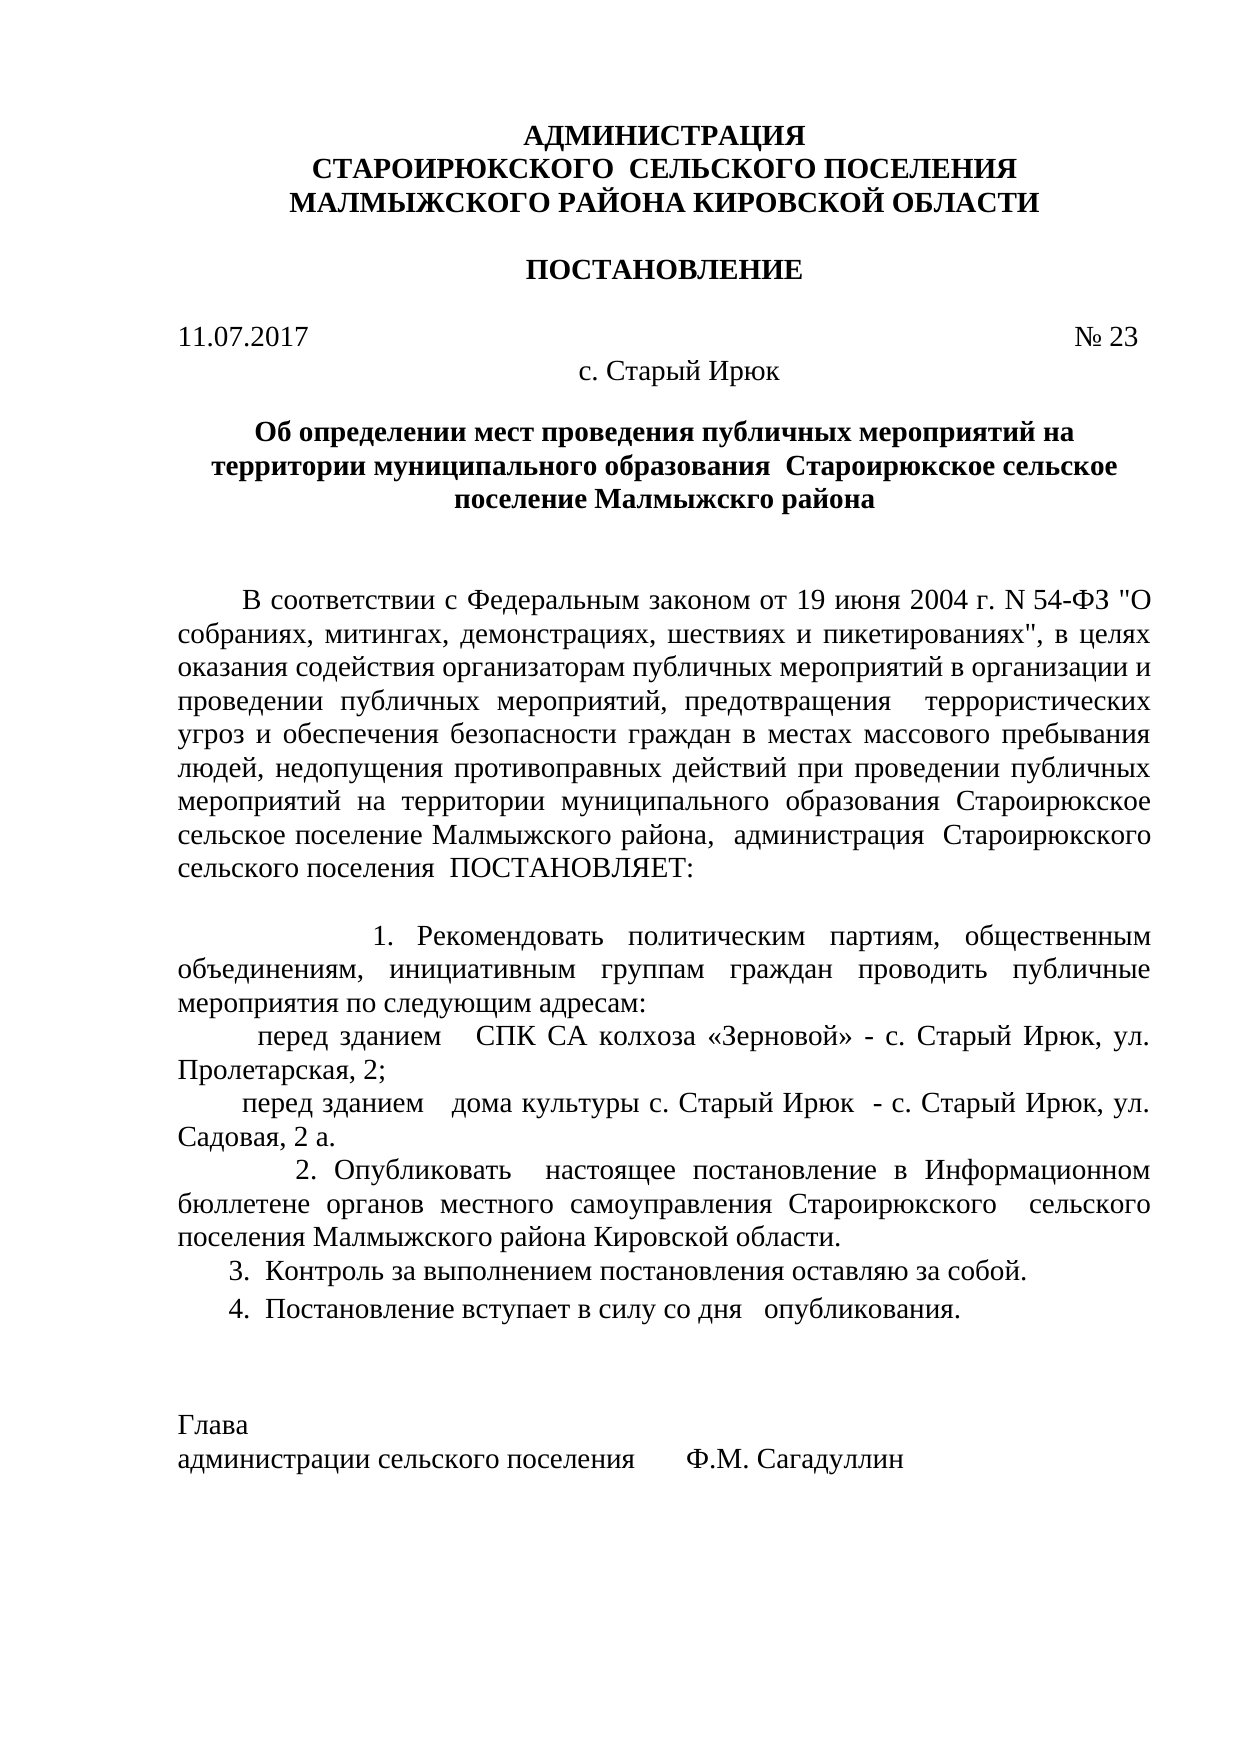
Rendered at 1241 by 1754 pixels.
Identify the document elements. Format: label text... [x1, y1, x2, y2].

text Глава [177, 1407, 1152, 1441]
text администрации сельского поселения Ф.М. Сагадуллин [177, 1441, 1152, 1474]
text ПОСТАНОВЛЕНИЕ [177, 252, 1152, 286]
text 2. Опубликовать настоящее постановление в Информационном бюллетене органов местного самоуправления Староирюкского сельского поселения Малмыжского района Кировской области. [177, 1152, 1152, 1253]
text В соответствии с Федеральным законом от 19 июня 2004 г. N 54-ФЗ "О собраниях, митингах, демонстрациях, шествиях и пикетированиях", в целях оказания содействия организаторам публичных мероприятий в организации и проведении публичных мероприятий, предотвращения террористических угроз и обеспечения безопасности граждан в местах массового пребывания людей, недопущения противоправных действий при проведении публичных мероприятий на территории муниципального образования Староирюкское сельское поселение Малмыжского района, администрация Староирюкского сельского поселения ПОСТАНОВЛЯЕТ: [177, 582, 1152, 884]
text 1. Рекомендовать политическим партиям, общественным объединениям, инициативным группам граждан проводить публичные мероприятия по следующим адресам: [177, 918, 1152, 1018]
title СТАРОИРЮКСКОГО СЕЛЬСКОГО ПОСЕЛЕНИЯ [177, 152, 1152, 185]
title АДМИНИСТРАЦИЯ [177, 118, 1152, 152]
text 3. Контроль за выполнением постановления оставляю за собой. [177, 1253, 1152, 1287]
title МАЛМЫЖСКОГО РАЙОНА КИРОВСКОЙ ОБЛАСТИ [177, 185, 1152, 219]
text Об определении мест проведения публичных мероприятий на территории муниципального образования Староирюкское сельское поселение Малмыжскго района [177, 414, 1152, 515]
text 11.07.2017 № 23 [177, 319, 1152, 353]
text перед зданием дома культуры с. Старый Ирюк - с. Старый Ирюк, ул. Садовая, 2 а. [177, 1085, 1152, 1152]
text с. Старый Ирюк [177, 353, 1152, 386]
text 4. Постановление вступает в силу со дня опубликования. [177, 1292, 1152, 1325]
text перед зданием СПК СА колхоза «Зерновой» - с. Старый Ирюк, ул. Пролетарская, 2; [177, 1018, 1152, 1085]
